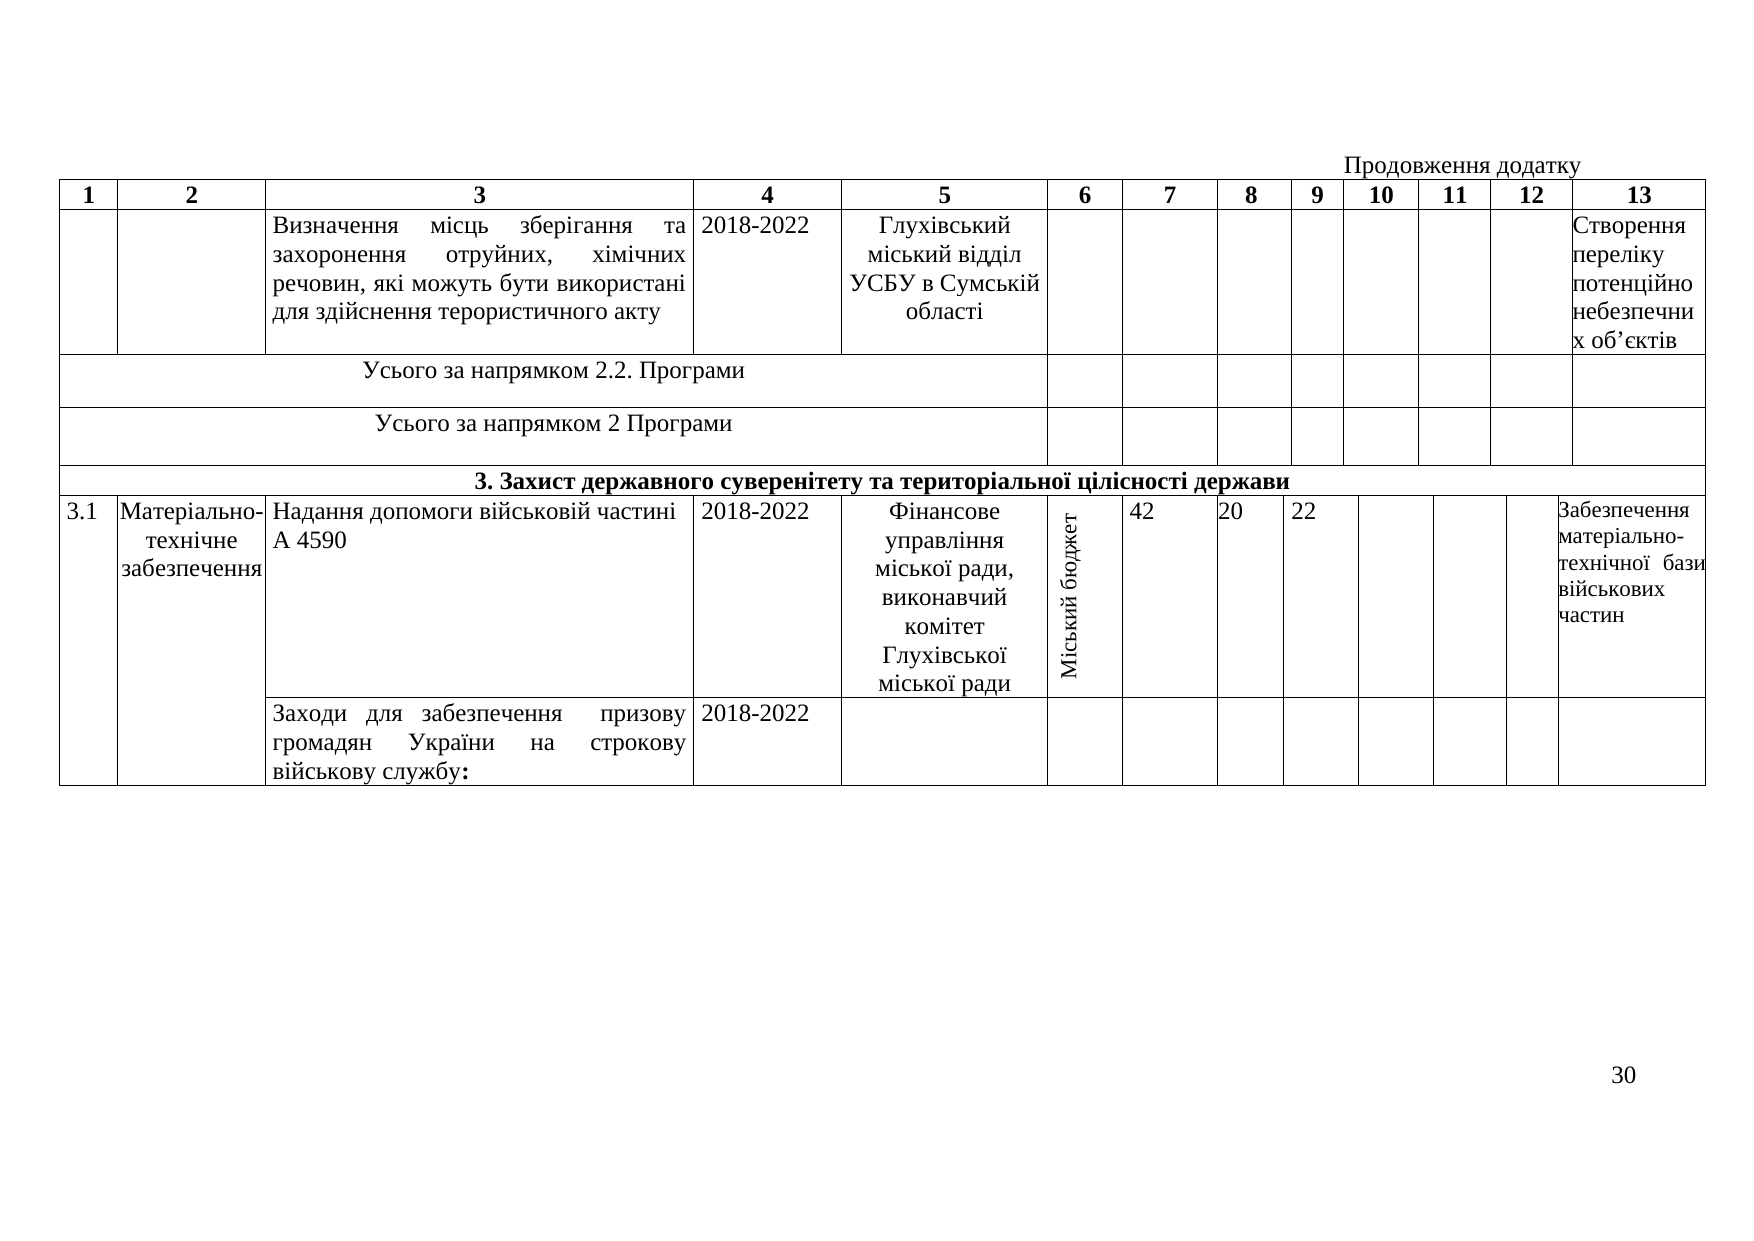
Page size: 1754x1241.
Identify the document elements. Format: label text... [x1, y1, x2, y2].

table_header 1 [60, 180, 117, 209]
table_header 5 [842, 180, 1047, 209]
table_cell 20 [1218, 496, 1283, 697]
table_cell [1123, 210, 1217, 354]
table_cell [1218, 355, 1291, 407]
table_header 12 [1491, 180, 1572, 209]
table_cell 42 [1123, 496, 1217, 697]
table_cell [1048, 408, 1122, 465]
table_cell [118, 210, 265, 354]
table_header 9 [1292, 180, 1343, 209]
table_cell Заходи для забезпечення призову громадян України на строкову військову службу: [266, 698, 693, 784]
table_cell [1344, 355, 1418, 407]
table_cell [1573, 408, 1705, 465]
table_header 6 [1048, 180, 1122, 209]
table_cell [1434, 698, 1506, 784]
table_cell [1419, 210, 1490, 354]
table_cell [1048, 698, 1122, 784]
table_cell [1419, 408, 1490, 465]
table_cell [1359, 698, 1433, 784]
table_cell Визначення місць зберігання та захоронення отруйних, хімічних речовин, які можуть бути використані для здійснення терористичного акту [266, 210, 693, 354]
table_cell 3. Захист державного суверенітету та територіальної цілісності держави [60, 466, 1705, 495]
table_cell [1573, 355, 1705, 407]
text Продовження додатку [1344, 151, 1636, 179]
table_cell [1491, 355, 1572, 407]
table_cell [1292, 355, 1343, 407]
table_cell [1284, 698, 1358, 784]
table_cell [1292, 210, 1343, 354]
table_cell 2018-2022 [694, 496, 841, 697]
table_cell [1507, 496, 1558, 697]
table_cell [1344, 408, 1418, 465]
table_cell [1218, 698, 1283, 784]
table_cell 2018-2022 [694, 210, 841, 354]
table_cell 3.1 [60, 496, 117, 784]
table_cell [1491, 210, 1572, 354]
table_cell [1048, 210, 1122, 354]
table_cell Усього за напрямком 2 Програми [60, 408, 1047, 465]
table_header 3 [266, 180, 693, 209]
table_cell [1218, 210, 1291, 354]
table_header 7 [1123, 180, 1217, 209]
table_header 11 [1419, 180, 1490, 209]
table_cell [1123, 355, 1217, 407]
table_header 10 [1344, 180, 1418, 209]
table_cell [1292, 408, 1343, 465]
table_cell Надання допомоги військовій частині А 4590 [266, 496, 693, 697]
table_cell 2018-2022 [694, 698, 841, 784]
table_header 13 [1573, 180, 1705, 209]
table_cell [1559, 698, 1705, 784]
table_cell Матеріально-технічне забезпечення [118, 496, 265, 784]
table_cell [1344, 210, 1418, 354]
table_cell 22 [1284, 496, 1358, 697]
table_header 2 [118, 180, 265, 209]
table_cell [1218, 408, 1291, 465]
table_cell [842, 698, 1047, 784]
table_cell [1123, 698, 1217, 784]
table_cell Міський бюджет [1048, 496, 1122, 697]
table_cell [60, 210, 117, 354]
table_cell [1123, 408, 1217, 465]
table_cell Глухівський міський відділ УСБУ в Сумській області [842, 210, 1047, 354]
table_cell Забезпечення матеріально-технічної бази військових частин [1559, 496, 1705, 697]
table_cell [1507, 698, 1558, 784]
table_cell Фінансове управління міської ради, виконавчий комітет Глухівської міської ради [842, 496, 1047, 697]
table_cell [1048, 355, 1122, 407]
table_header 8 [1218, 180, 1291, 209]
table_cell Створення переліку потенційно небезпечних об’єктів [1573, 210, 1705, 354]
table_cell Усього за напрямком 2.2. Програми [60, 355, 1047, 407]
table_cell [1359, 496, 1433, 697]
table_header 4 [694, 180, 841, 209]
table_cell [1419, 355, 1490, 407]
table_cell [1491, 408, 1572, 465]
table_cell [1434, 496, 1506, 697]
